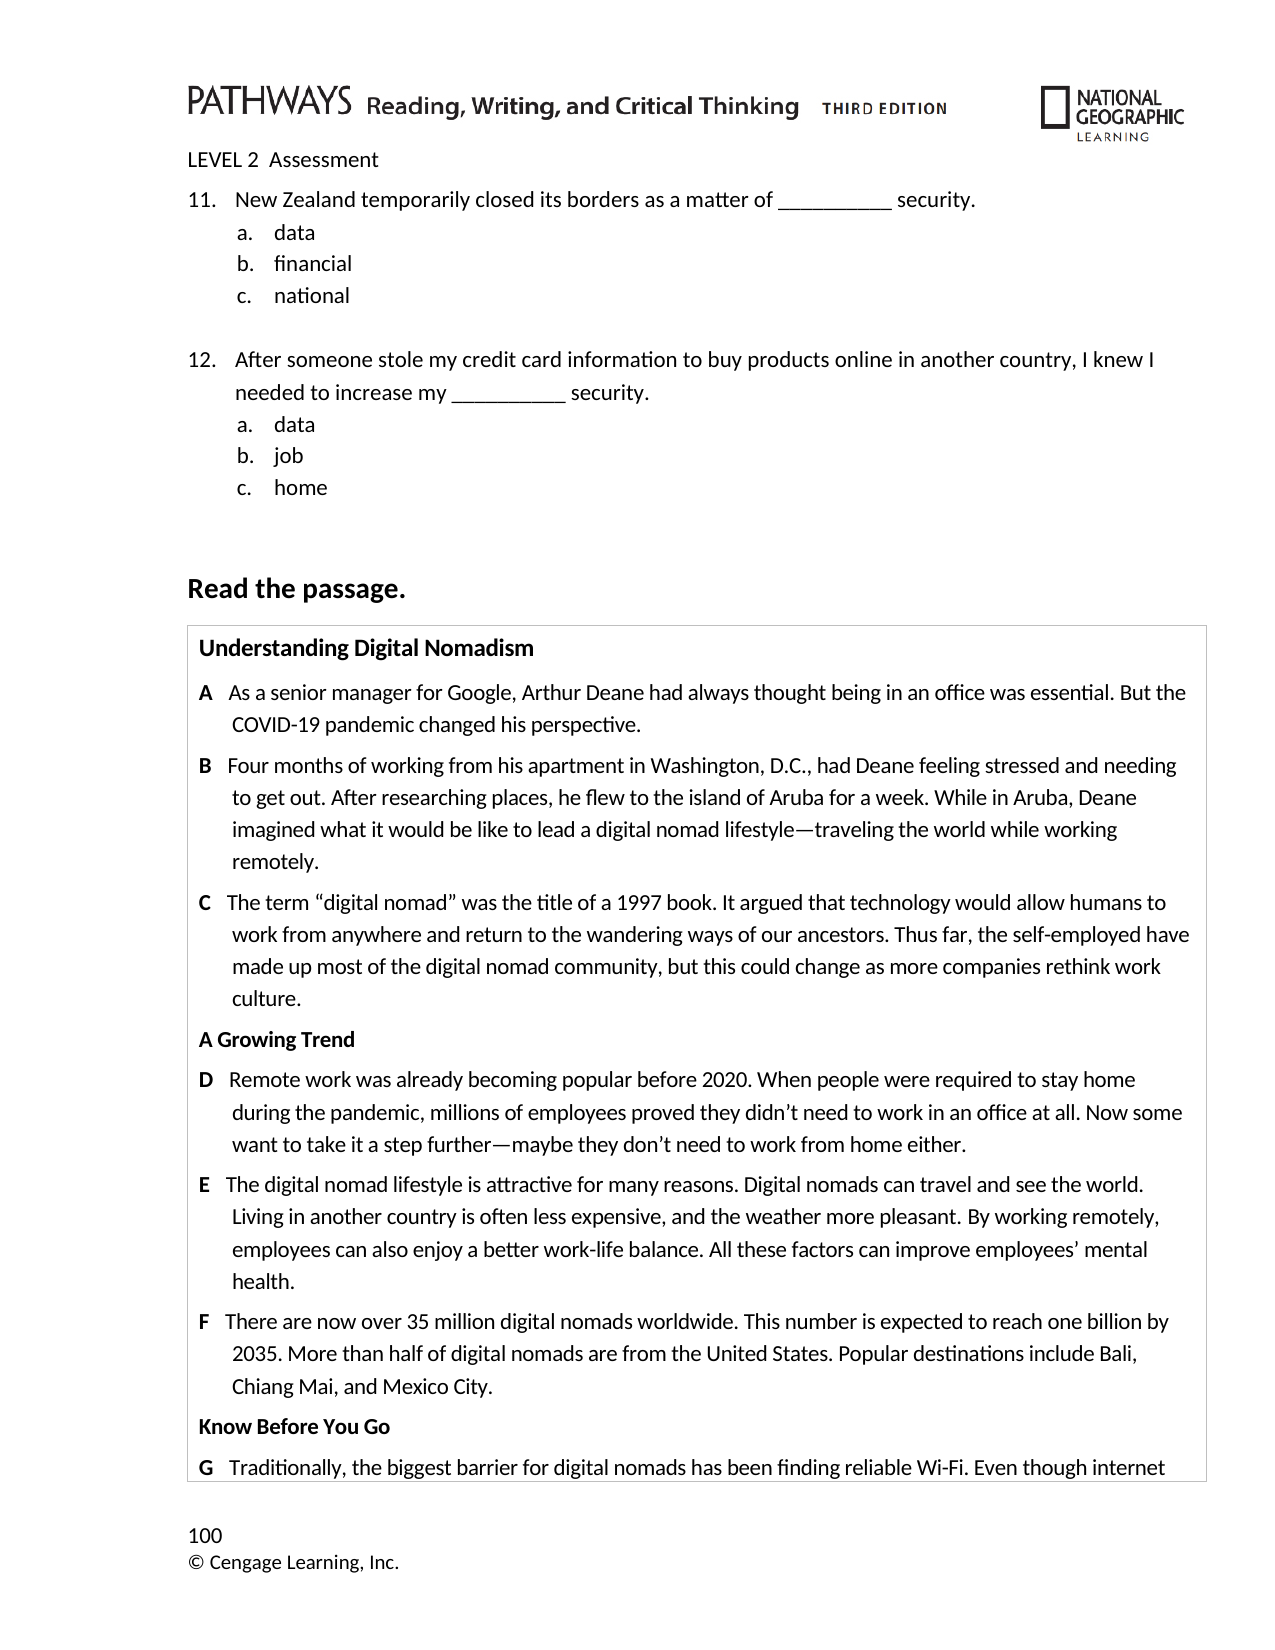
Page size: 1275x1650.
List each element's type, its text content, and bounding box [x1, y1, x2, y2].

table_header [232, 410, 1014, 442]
text 12. After someone stole my credit card information to buy products online in another country, I knew I needed to increase my __________ security. [187, 345, 1200, 406]
text Read the passage. [187, 570, 1200, 605]
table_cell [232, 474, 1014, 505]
picture [178, 75, 1190, 145]
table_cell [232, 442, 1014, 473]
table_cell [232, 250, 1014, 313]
text 11. New Zealand temporarily closed its borders as a matter of __________ security. [187, 185, 1200, 213]
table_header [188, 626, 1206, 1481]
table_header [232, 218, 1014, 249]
